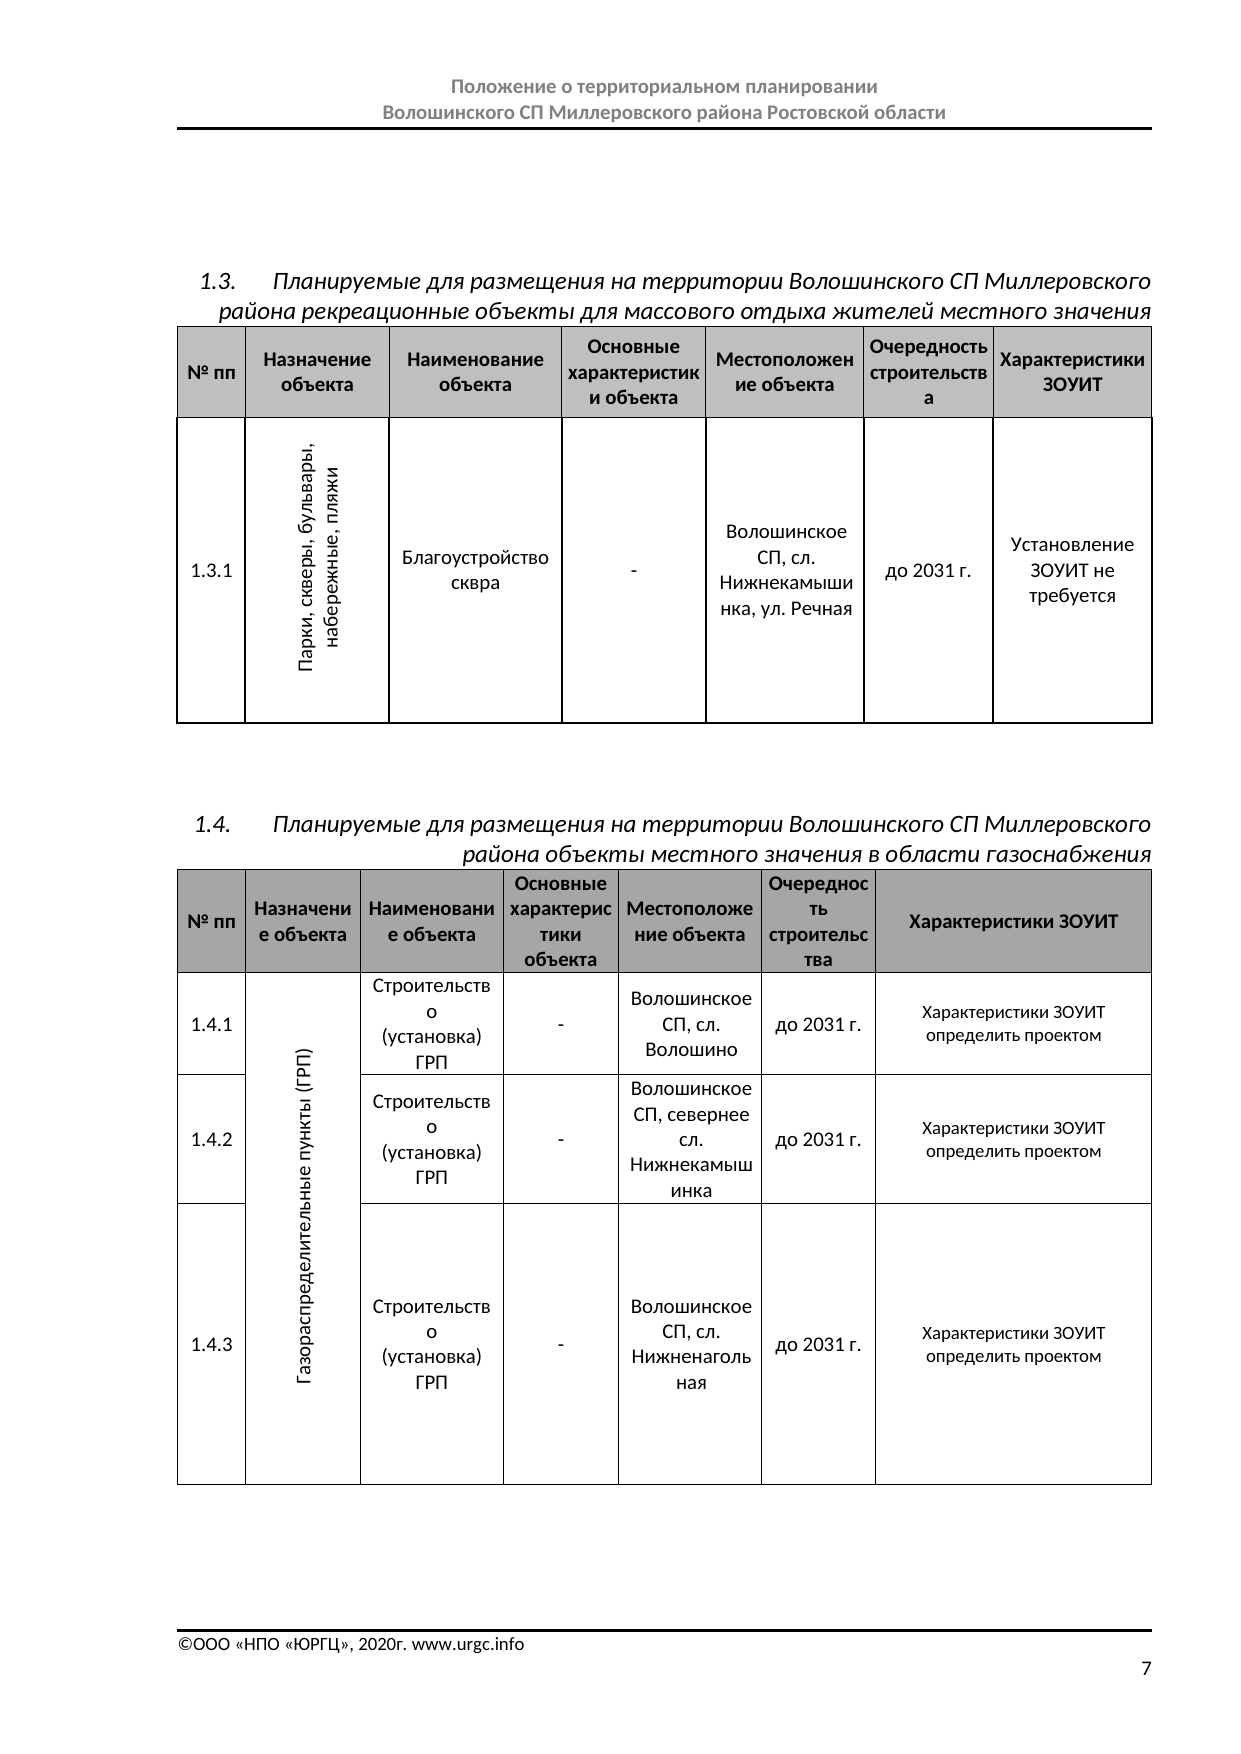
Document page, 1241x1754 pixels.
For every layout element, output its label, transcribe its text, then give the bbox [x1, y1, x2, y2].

table_header № пп [178, 870, 245, 972]
table_cell Газораспределительные пункты (ГРП) [246, 973, 360, 1484]
table_cell - [504, 1204, 618, 1484]
table_cell Волошинское СП, севернее сл. Нижнекамышинка [619, 1075, 761, 1202]
table_header Наименование объекта [390, 327, 561, 417]
table_cell 1.4.3 [178, 1204, 245, 1484]
table_header № пп [178, 327, 245, 417]
table_cell до 2031 г. [762, 1075, 875, 1202]
table_cell Волошинское СП, сл. Волошино [619, 973, 761, 1074]
table_cell Характеристики ЗОУИТ определить проектом [876, 973, 1151, 1074]
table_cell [619, 1204, 761, 1484]
table_cell 1.3.1 [178, 418, 244, 722]
table_cell Парки, скверы, бульвары, набережные, пляжи [246, 418, 388, 722]
table_cell Строительство (установка) ГРП [361, 1075, 503, 1202]
table_cell Характеристики ЗОУИТ определить проектом [876, 1204, 1151, 1484]
table_header Основные характеристики объекта [562, 327, 705, 417]
table_header Назначение объекта [246, 870, 360, 972]
table_cell - [504, 1075, 618, 1202]
table_header Характеристики ЗОУИТ [994, 327, 1151, 417]
table_header Местоположение объекта [706, 327, 863, 417]
table_cell 1.4.1 [178, 973, 245, 1074]
table_header Местоположение объекта [619, 870, 761, 972]
list Планируемые для размещения на территории Волошинского СП Миллеровского района объекты местного значения в области газоснабжения [177, 808, 1152, 869]
table_header Очередность строительства [864, 327, 993, 417]
table_cell Волошинское СП, сл. Нижнекамышинка, ул. Речная [707, 418, 863, 722]
table_cell Благоустройство сквра [390, 418, 561, 722]
table_cell - [504, 973, 618, 1074]
table_cell - [563, 418, 705, 722]
list Планируемые для размещения на территории Волошинского СП Миллеровского района рекреационные объекты для массового отдыха жителей местного значения [177, 265, 1152, 326]
table_header Характеристики ЗОУИТ [876, 870, 1151, 972]
table_cell Установление ЗОУИТ не требуется [994, 418, 1151, 722]
table_cell 1.4.2 [178, 1075, 245, 1202]
table_cell Характеристики ЗОУИТ определить проектом [876, 1075, 1151, 1202]
table_header Очередность строительства [762, 870, 875, 972]
table_cell Строительство (установка) ГРП [361, 973, 503, 1074]
table_header Назначение объекта [246, 327, 389, 417]
table_header Основные характеристики объекта [504, 870, 618, 972]
table_cell до 2031 г. [762, 1204, 875, 1484]
table_header Наименование объекта [361, 870, 503, 972]
table_cell до 2031 г. [762, 973, 875, 1074]
table_cell Строительство (установка) ГРП [361, 1204, 503, 1484]
table_cell до 2031 г. [865, 418, 992, 722]
